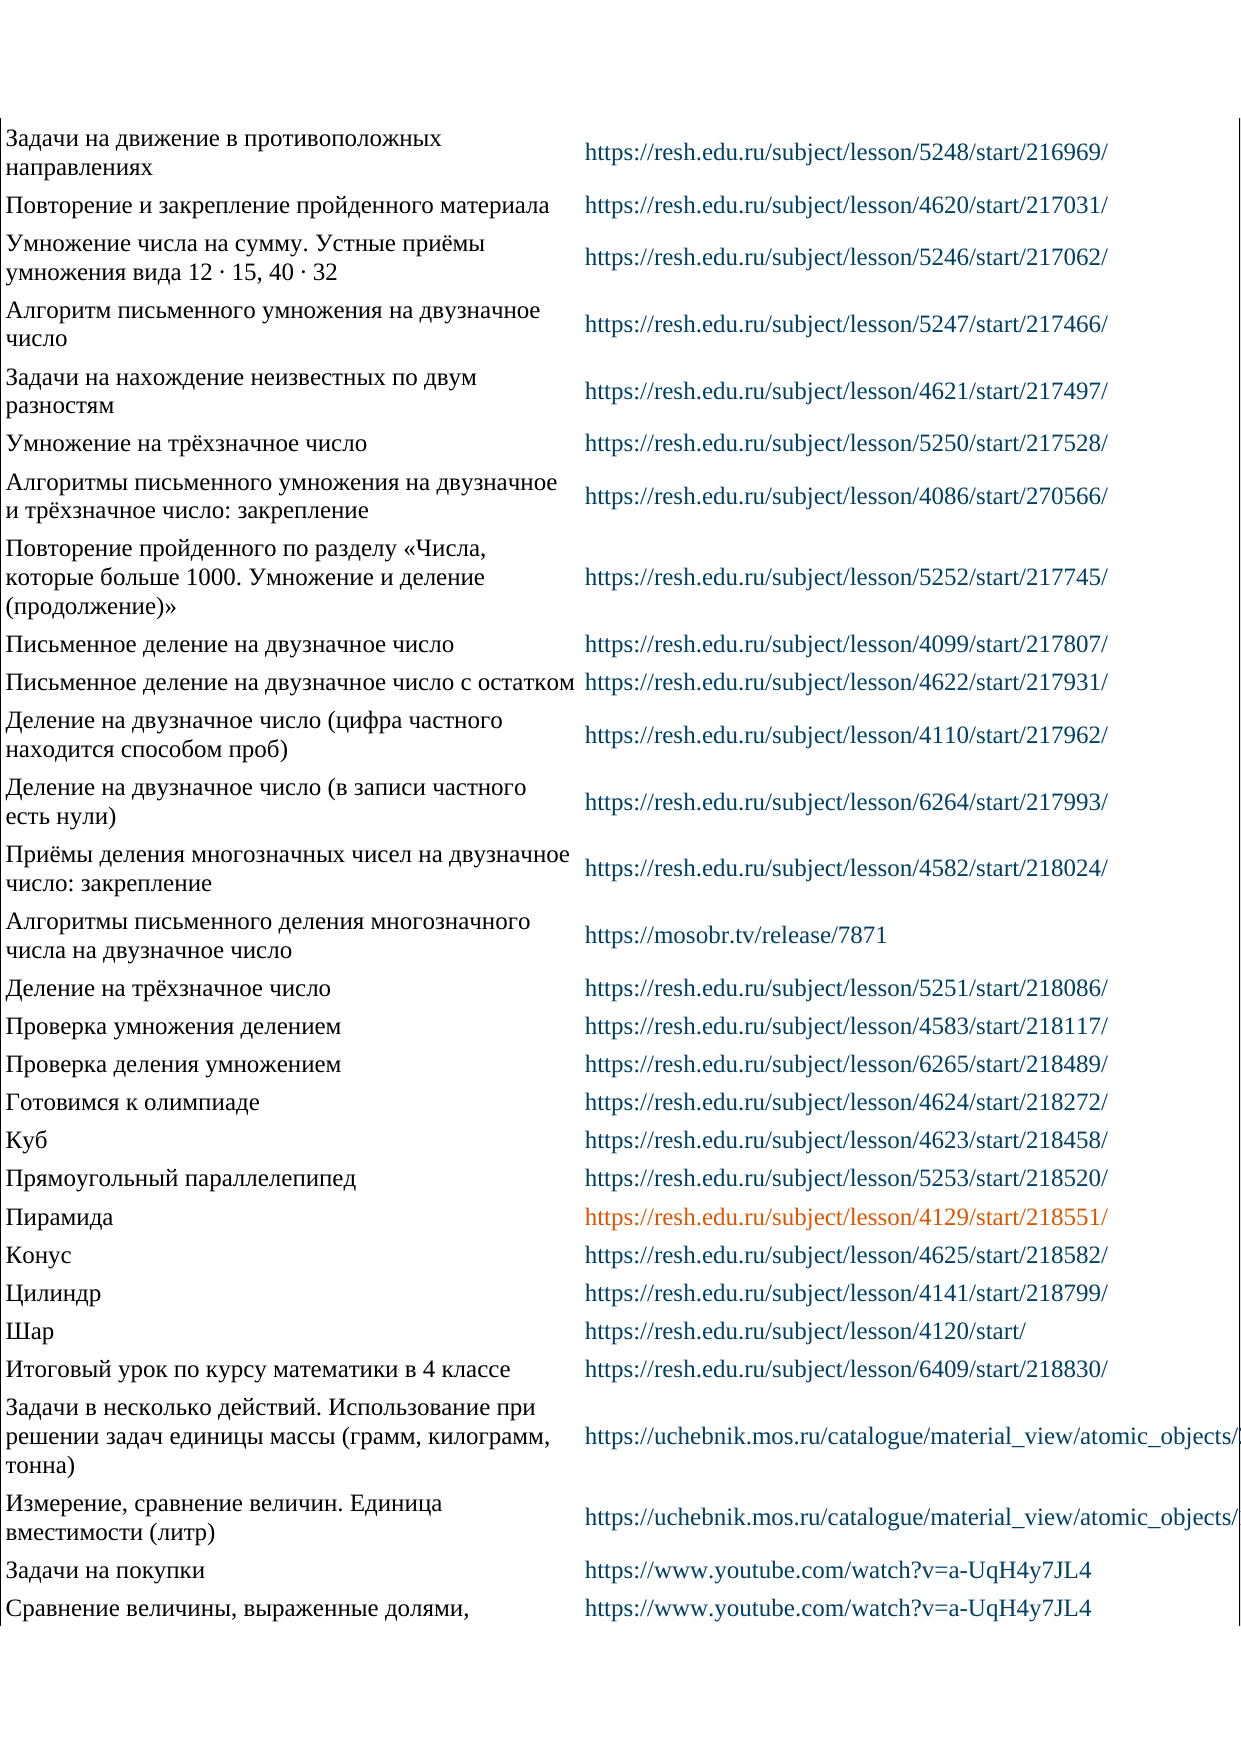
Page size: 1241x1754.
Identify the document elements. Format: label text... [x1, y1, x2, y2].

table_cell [580, 1588, 1239, 1626]
table_cell https://resh.edu.ru/subject/lesson/4141/start/218799/ [580, 1273, 1239, 1311]
table_cell Письменное деление на двузначное число с остатком [1, 663, 580, 701]
table_cell https://mosobr.tv/release/7871 [580, 901, 1239, 968]
table_cell Проверка деления умножением [1, 1044, 580, 1082]
table_cell Проверка умножения делением [1, 1006, 580, 1044]
table_cell Задачи на движение в противоположных направлениях [1, 118, 580, 185]
table_cell https://resh.edu.ru/subject/lesson/5250/start/217528/ [580, 424, 1239, 462]
table_cell https://resh.edu.ru/subject/lesson/4625/start/218582/ [580, 1235, 1239, 1273]
table_cell https://resh.edu.ru/subject/lesson/4623/start/218458/ [580, 1121, 1239, 1159]
table_cell Алгоритмы письменного деления многозначного числа на двузначное число [1, 901, 580, 968]
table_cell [1, 1588, 580, 1626]
table_cell https://resh.edu.ru/subject/lesson/4620/start/217031/ [580, 185, 1239, 223]
table_cell https://resh.edu.ru/subject/lesson/4129/start/218551/ [580, 1197, 1239, 1235]
table_cell Конус [1, 1235, 580, 1273]
table_cell Алгоритм письменного умножения на двузначное число [1, 290, 580, 357]
table_cell https://resh.edu.ru/subject/lesson/4086/start/270566/ [580, 462, 1239, 529]
table_cell https://resh.edu.ru/subject/lesson/5252/start/217745/ [580, 529, 1239, 624]
table_cell Задачи на покупки [1, 1550, 580, 1588]
table_cell https://resh.edu.ru/subject/lesson/6265/start/218489/ [580, 1044, 1239, 1082]
table_cell Цилиндр [1, 1273, 580, 1311]
table_cell https://uchebnik.mos.ru/catalogue/material_view/atomic_objects/1645204 [580, 1483, 1239, 1550]
table_cell Готовимся к олимпиаде [1, 1083, 580, 1121]
table_cell Пирамида [1, 1197, 580, 1235]
table_cell https://resh.edu.ru/subject/lesson/5247/start/217466/ [580, 290, 1239, 357]
table_cell Деление на двузначное число (цифра частного находится способом проб) [1, 701, 580, 767]
table_cell https://resh.edu.ru/subject/lesson/4583/start/218117/ [580, 1006, 1239, 1044]
table_cell Прямоугольный параллелепипед [1, 1159, 580, 1197]
table_cell Письменное деление на двузначное число [1, 624, 580, 662]
table_cell Задачи в несколько действий. Использование при решении задач единицы массы (грамм, килограмм, тонна) [1, 1388, 580, 1483]
table_cell Повторение и закрепление пройденного материала [1, 185, 580, 223]
table_cell https://resh.edu.ru/subject/lesson/5253/start/218520/ [580, 1159, 1239, 1197]
table_cell Куб [1, 1121, 580, 1159]
table_cell https://resh.edu.ru/subject/lesson/5246/start/217062/ [580, 223, 1239, 290]
table_cell https://resh.edu.ru/subject/lesson/4110/start/217962/ [580, 701, 1239, 767]
table_cell Измерение, сравнение величин. Единица вместимости (литр) [1, 1483, 580, 1550]
table_cell Приёмы деления многозначных чисел на двузначное число: закрепление [1, 834, 580, 901]
table_cell https://resh.edu.ru/subject/lesson/5248/start/216969/ [580, 118, 1239, 185]
table_cell Задачи на нахождение неизвестных по двум разностям [1, 357, 580, 424]
table_cell https://resh.edu.ru/subject/lesson/6264/start/217993/ [580, 768, 1239, 834]
table_cell Умножение числа на сумму. Устные приёмы умножения вида 12 ∙ 15, 40 ∙ 32 [1, 223, 580, 290]
table_cell https://resh.edu.ru/subject/lesson/4120/start/ [580, 1311, 1239, 1349]
table_cell Итоговый урок по курсу математики в 4 классе [1, 1349, 580, 1387]
table_cell https://resh.edu.ru/subject/lesson/4582/start/218024/ [580, 834, 1239, 901]
table_cell https://uchebnik.mos.ru/catalogue/material_view/atomic_objects/2579334 [580, 1388, 1239, 1483]
table_cell Шар [1, 1311, 580, 1349]
table_cell https://resh.edu.ru/subject/lesson/4621/start/217497/ [580, 357, 1239, 424]
table_cell Деление на двузначное число (в записи частного есть нули) [1, 768, 580, 834]
table_cell https://resh.edu.ru/subject/lesson/6409/start/218830/ [580, 1349, 1239, 1387]
table_cell https://resh.edu.ru/subject/lesson/5251/start/218086/ [580, 968, 1239, 1006]
table_cell https://resh.edu.ru/subject/lesson/4624/start/218272/ [580, 1083, 1239, 1121]
table_cell https://resh.edu.ru/subject/lesson/4099/start/217807/ [580, 624, 1239, 662]
table_cell Алгоритмы письменного умножения на двузначное и трёхзначное число: закрепление [1, 462, 580, 529]
table_cell https://resh.edu.ru/subject/lesson/4622/start/217931/ [580, 663, 1239, 701]
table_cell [580, 1550, 1239, 1588]
table_cell Умножение на трёхзначное число [1, 424, 580, 462]
table_cell Деление на трёхзначное число [1, 968, 580, 1006]
table_cell Повторение пройденного по разделу «Числа, которые больше 1000. Умножение и деление (продолжение)» [1, 529, 580, 624]
